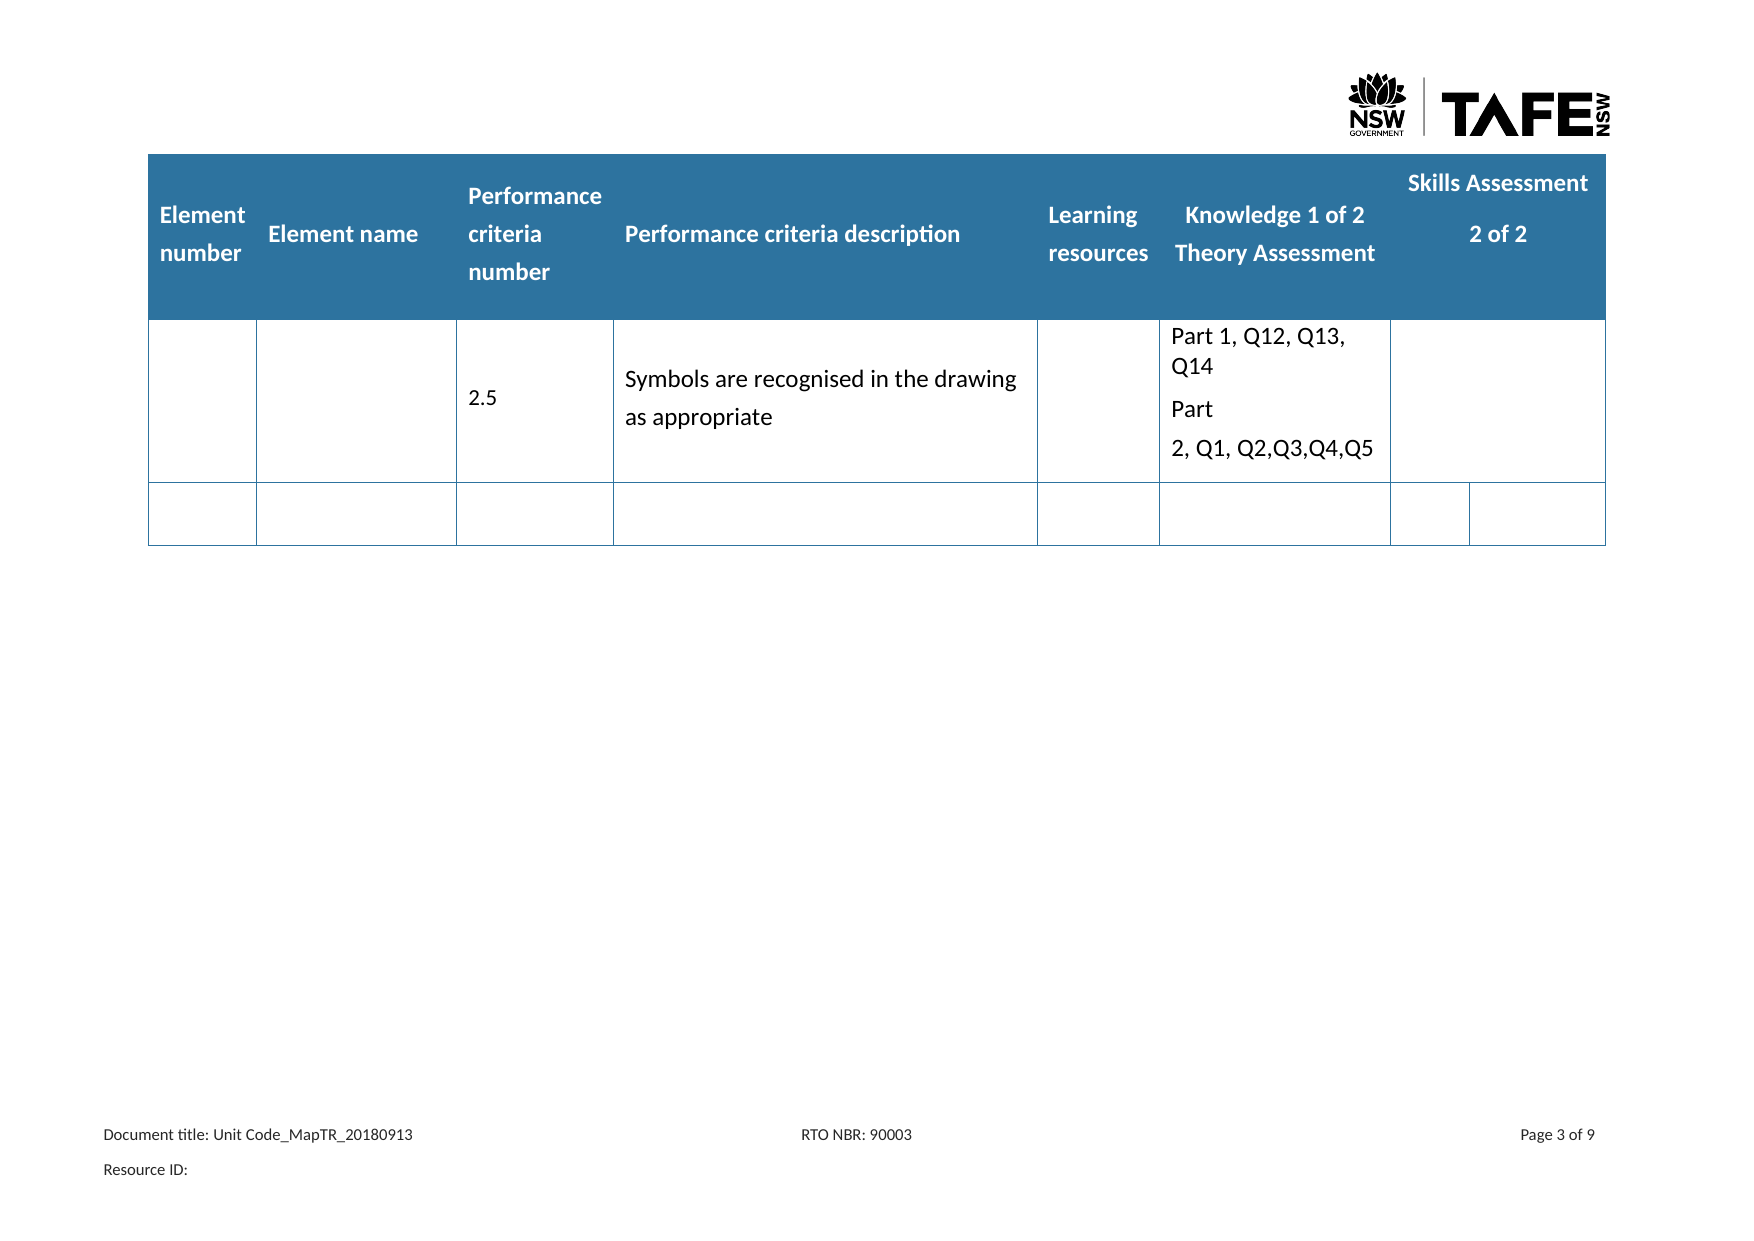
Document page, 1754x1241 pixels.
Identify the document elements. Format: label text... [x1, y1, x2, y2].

table_cell [257, 320, 456, 482]
table_cell Part 1, Q12, Q13, Q14 Part 2, Q1, Q2,Q3,Q4,Q5 [1160, 320, 1390, 482]
table_cell [1038, 320, 1159, 482]
table_header Knowledge 1 of 2 Theory Assessment [1160, 155, 1390, 319]
table_header Element number [149, 155, 256, 319]
table_cell 2.5 [457, 320, 613, 482]
table_cell [1470, 483, 1605, 545]
table_cell [614, 483, 1037, 545]
table_cell [257, 483, 456, 545]
table_header Learning resources [1038, 155, 1159, 319]
table_header Element name [257, 155, 456, 319]
table_cell [149, 483, 256, 545]
table_cell [1391, 483, 1469, 545]
table_cell [1391, 320, 1605, 482]
table_header Skills Assessment 2 of 2 [1391, 155, 1605, 319]
table_cell [149, 320, 256, 482]
table_header Performance criteria description [614, 155, 1037, 319]
table_cell [1160, 483, 1390, 545]
table_cell Symbols are recognised in the drawing as appropriate [614, 320, 1037, 482]
table_header Performance criteria number [457, 155, 613, 319]
picture [1348, 71, 1610, 137]
table_cell [1038, 483, 1159, 545]
table_cell [457, 483, 613, 545]
